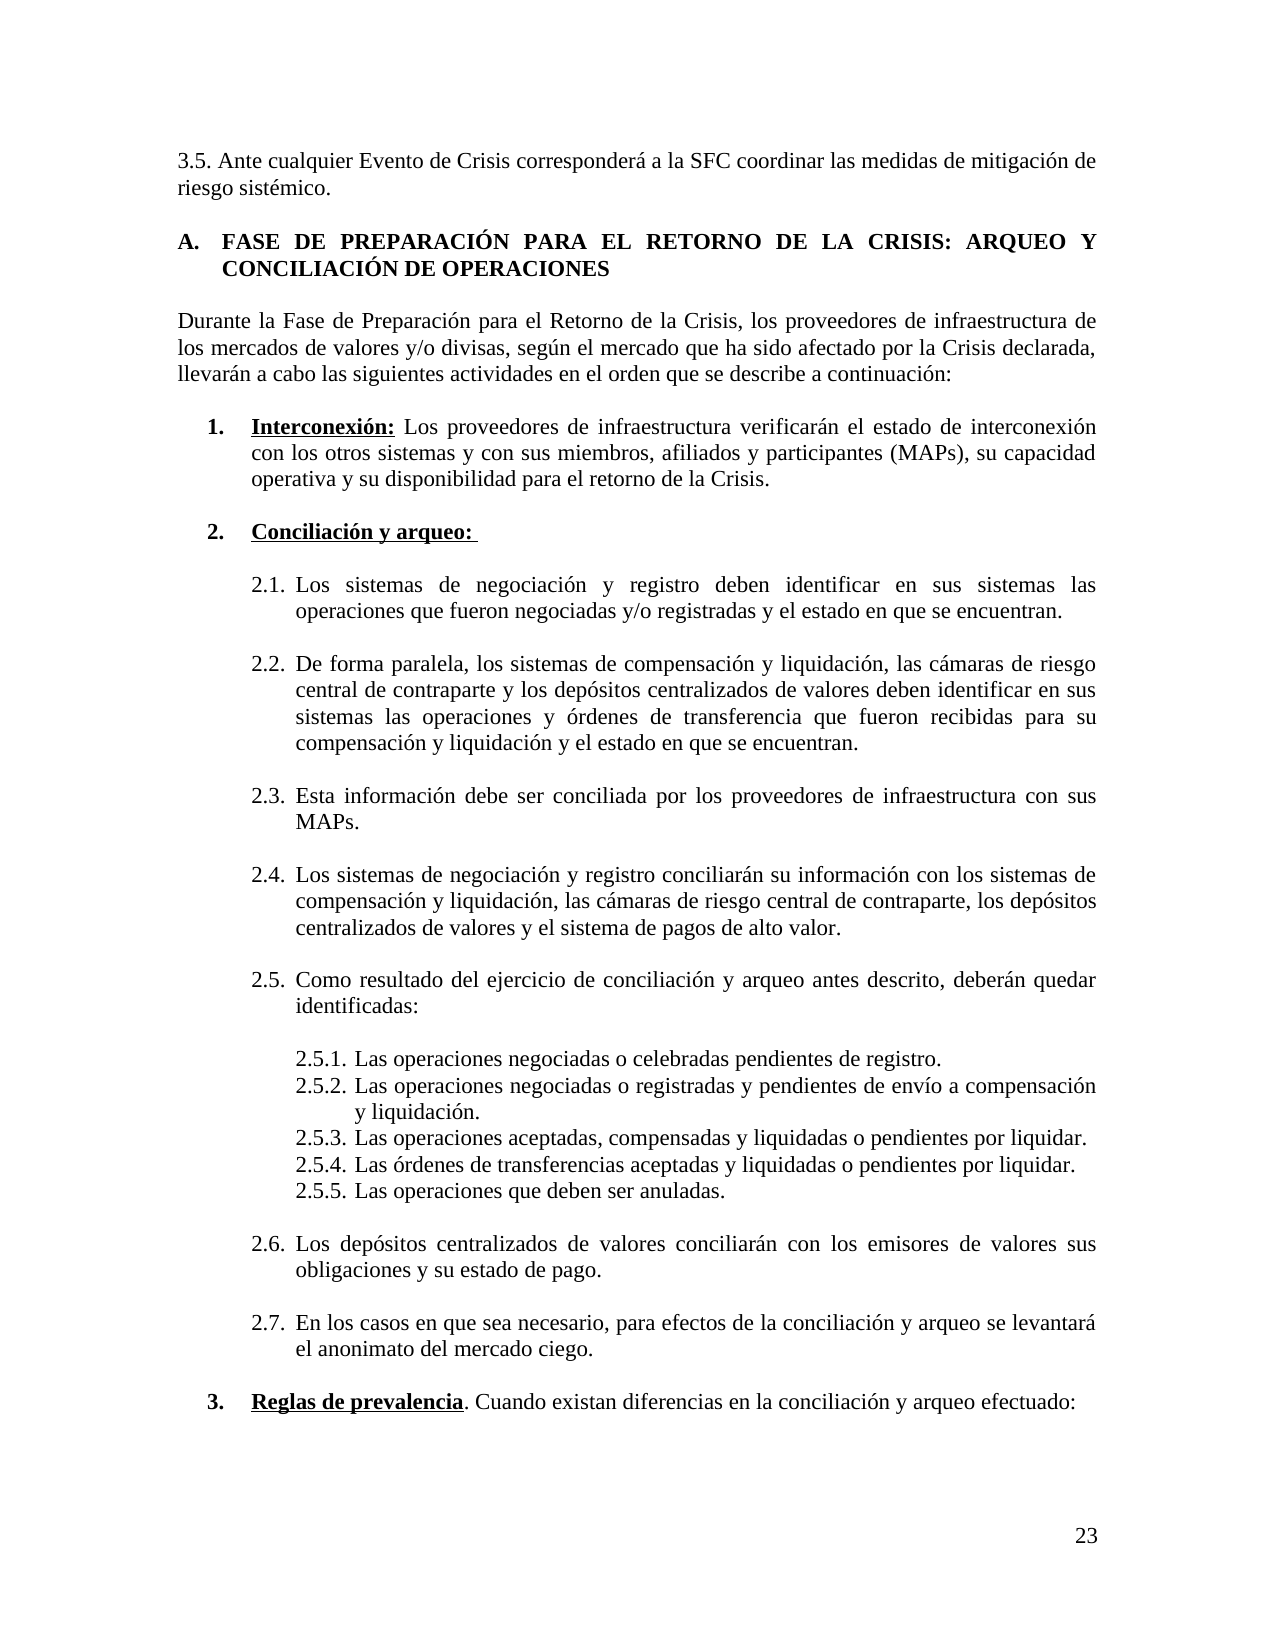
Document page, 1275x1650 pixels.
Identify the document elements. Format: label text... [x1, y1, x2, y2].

list Conciliación y arqueo: [207, 518, 1098, 544]
list Interconexión: Los proveedores de infraestructura verificarán el estado de interconexión con los otros sistemas y con sus miembros, afiliados y participantes (MAPs), su capacidad operativa y su disponibilidad para el retorno de la Crisis. [207, 413, 1098, 492]
list Las órdenes de transferencias aceptadas y liquidadas o pendientes por liquidar. [295, 1151, 1098, 1177]
list Los depósitos centralizados de valores conciliarán con los emisores de valores sus obligaciones y su estado de pago. [251, 1230, 1098, 1282]
list Las operaciones aceptadas, compensadas y liquidadas o pendientes por liquidar. [295, 1124, 1098, 1151]
list En los casos en que sea necesario, para efectos de la conciliación y arqueo se levantará el anonimato del mercado ciego. [251, 1309, 1098, 1362]
list Como resultado del ejercicio de conciliación y arqueo antes descrito, deberán quedar identificadas: [251, 966, 1098, 1019]
subtitle Fase de Preparación para el Retorno DE LA CRISIS: ARQUEO Y CONCILIACIÓN DE OPERACIONES [177, 228, 1098, 281]
list Los sistemas de negociación y registro deben identificar en sus sistemas las operaciones que fueron negociadas y/o registradas y el estado en que se encuentran. [251, 571, 1098, 624]
list Los sistemas de negociación y registro conciliarán su información con los sistemas de compensación y liquidación, las cámaras de riesgo central de contraparte, los depósitos centralizados de valores y el sistema de pagos de alto valor. [251, 861, 1098, 940]
text 3.5. Ante cualquier Evento de Crisis corresponderá a la SFC coordinar las medidas de mitigación de riesgo sistémico. [177, 148, 1098, 200]
list Esta información debe ser conciliada por los proveedores de infraestructura con sus MAPs. [251, 782, 1098, 834]
list Las operaciones negociadas o registradas y pendientes de envío a compensación y liquidación. [295, 1072, 1098, 1124]
list Reglas de prevalencia. Cuando existan diferencias en la conciliación y arqueo efectuado: [207, 1388, 1098, 1414]
list De forma paralela, los sistemas de compensación y liquidación, las cámaras de riesgo central de contraparte y los depósitos centralizados de valores deben identificar en sus sistemas las operaciones y órdenes de transferencia que fueron recibidas para su compensación y liquidación y el estado en que se encuentran. [251, 650, 1098, 755]
text Durante la Fase de Preparación para el Retorno de la Crisis, los proveedores de infraestructura de los mercados de valores y/o divisas, según el mercado que ha sido afectado por la Crisis declarada, llevarán a cabo las siguientes actividades en el orden que se describe a continuación: [177, 307, 1098, 386]
list Las operaciones que deben ser anuladas. [295, 1177, 1098, 1203]
list Las operaciones negociadas o celebradas pendientes de registro. [295, 1045, 1098, 1072]
